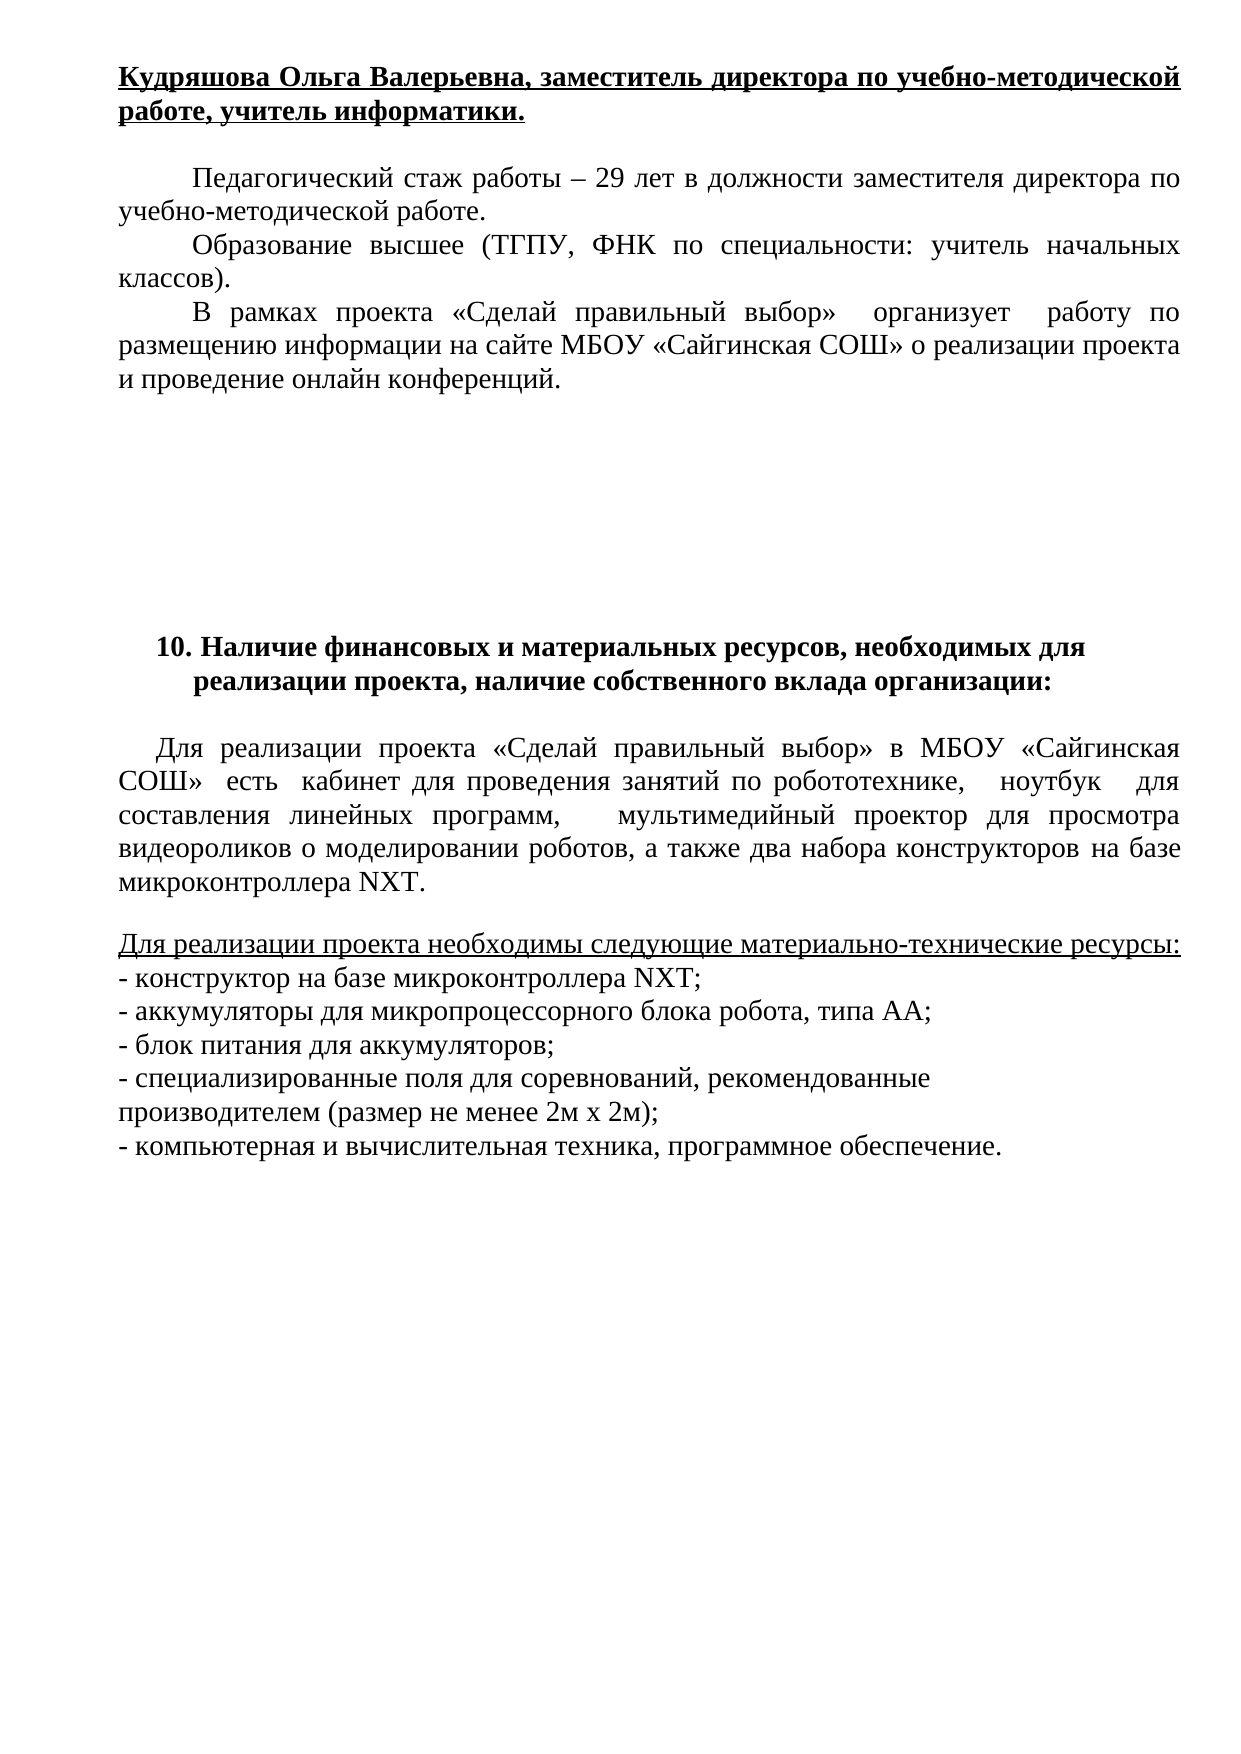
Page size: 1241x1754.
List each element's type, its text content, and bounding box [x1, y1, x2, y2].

text Для реализации проекта «Сделай правильный выбор» в МБОУ «Сайгинская СОШ» есть кабинет для проведения занятий по робототехнике, ноутбук для составления линейных программ, мультимедийный проектор для просмотра видеороликов о моделировании роботов, а также два набора конструкторов на базе микроконтроллера NXT. [118, 730, 1181, 898]
text Педагогический стаж работы – 29 лет в должности заместителя директора по учебно-методической работе. [118, 160, 1181, 227]
text - блок питания для аккумуляторов; [118, 1027, 1181, 1061]
text Для реализации проекта необходимы следующие материально-технические ресурсы: [118, 926, 1181, 955]
text Кудряшова Ольга Валерьевна, заместитель директора по учебно-методической работе, учитель информатики. [118, 90, 1181, 126]
text Кудряшова Ольга Валерьевна, заместитель директора по учебно-методической работе, учитель информатики. [118, 59, 1181, 88]
text - специализированные поля для соревнований, рекомендованные [118, 1061, 1181, 1094]
text - конструктор на базе микроконтроллера NXT; [118, 960, 1181, 993]
text производителем (размер не менее 2м x 2м); [118, 1094, 1181, 1128]
text - аккумуляторы для микропроцессорного блока робота, типа АА; [118, 993, 1181, 1027]
text Образование высшее (ТГПУ, ФНК по специальности: учитель начальных классов). [118, 227, 1181, 294]
text - компьютерная и вычислительная техника, программное обеспечение. [118, 1128, 1181, 1161]
list Наличие финансовых и материальных ресурсов, необходимых для реализации проекта, наличие собственного вклада организации: [156, 629, 1181, 696]
